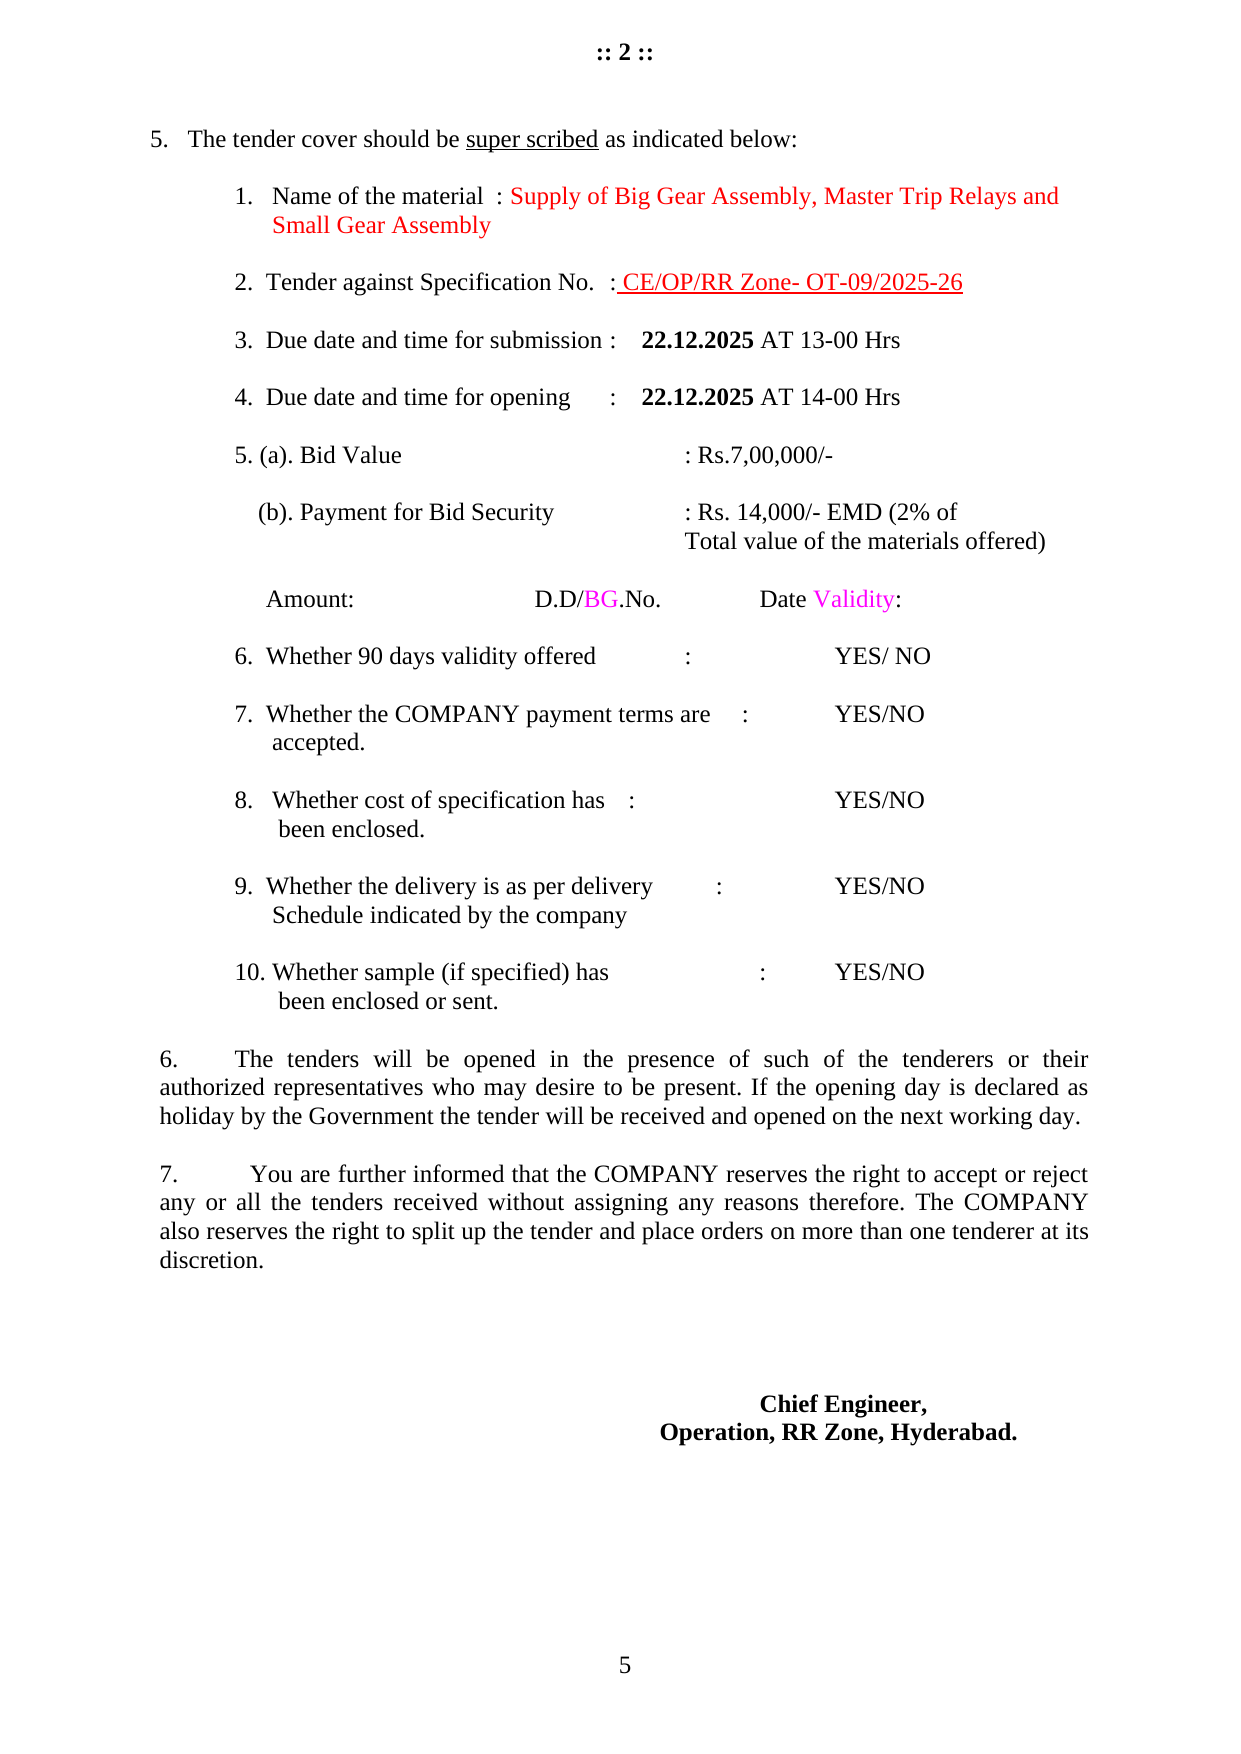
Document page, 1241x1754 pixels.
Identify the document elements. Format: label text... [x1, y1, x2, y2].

text 4. Due date and time for opening : 22.12.2025 AT 14-00 Hrs [234, 382, 1090, 411]
text 6. Whether 90 days validity offered : YES/ NO [159, 641, 1090, 670]
list The tender cover should be super scribed as indicated below: [150, 124, 1090, 152]
list Name of the material : Supply of Big Gear Assembly, Master Trip Relays and Small Gear Assembly [234, 181, 1090, 239]
text :: 2 :: [159, 37, 1090, 66]
text 8. Whether cost of specification has : YES/NO [234, 785, 1090, 814]
text Chief Engineer, [222, 1389, 1090, 1417]
text 5. (a). Bid Value : Rs.7,00,000/- [234, 440, 1090, 469]
text Amount: D.D/BG.No. Date Validity: [266, 584, 1090, 612]
text 6. The tenders will be opened in the presence of such of the tenderers or their authorized representatives who may desire to be present. If the opening day is declared as holiday by the Government the tender will be received and opened on the next working day. [159, 1044, 1090, 1130]
text 10. Whether sample (if specified) has : YES/NO [234, 957, 1090, 986]
text been enclosed or sent. [222, 986, 1090, 1015]
text Total value of the materials offered) [684, 526, 1090, 555]
text Schedule indicated by the company [222, 900, 1090, 929]
text (b). Payment for Bid Security : Rs. 14,000/- EMD (2% of [258, 497, 1090, 526]
text 9. Whether the delivery is as per delivery : YES/NO [234, 871, 1090, 900]
text accepted. [159, 727, 1090, 756]
text 2. Tender against Specification No. : CE/OP/RR Zone- OT-09/2025-26 [234, 267, 1090, 296]
text been enclosed. [159, 814, 1090, 842]
subtitle 3. Due date and time for submission : 22.12.2025 AT 13-00 Hrs [159, 325, 1090, 354]
text 7. Whether the COMPANY payment terms are : YES/NO [222, 699, 1090, 727]
text 7. You are further informed that the COMPANY reserves the right to accept or reject any or all the tenders received without assigning any reasons therefore. The COMPANY also reserves the right to split up the tender and place orders on more than one tenderer at its discretion. [159, 1159, 1090, 1274]
text Operation, RR Zone, Hyderabad. [222, 1417, 1090, 1446]
